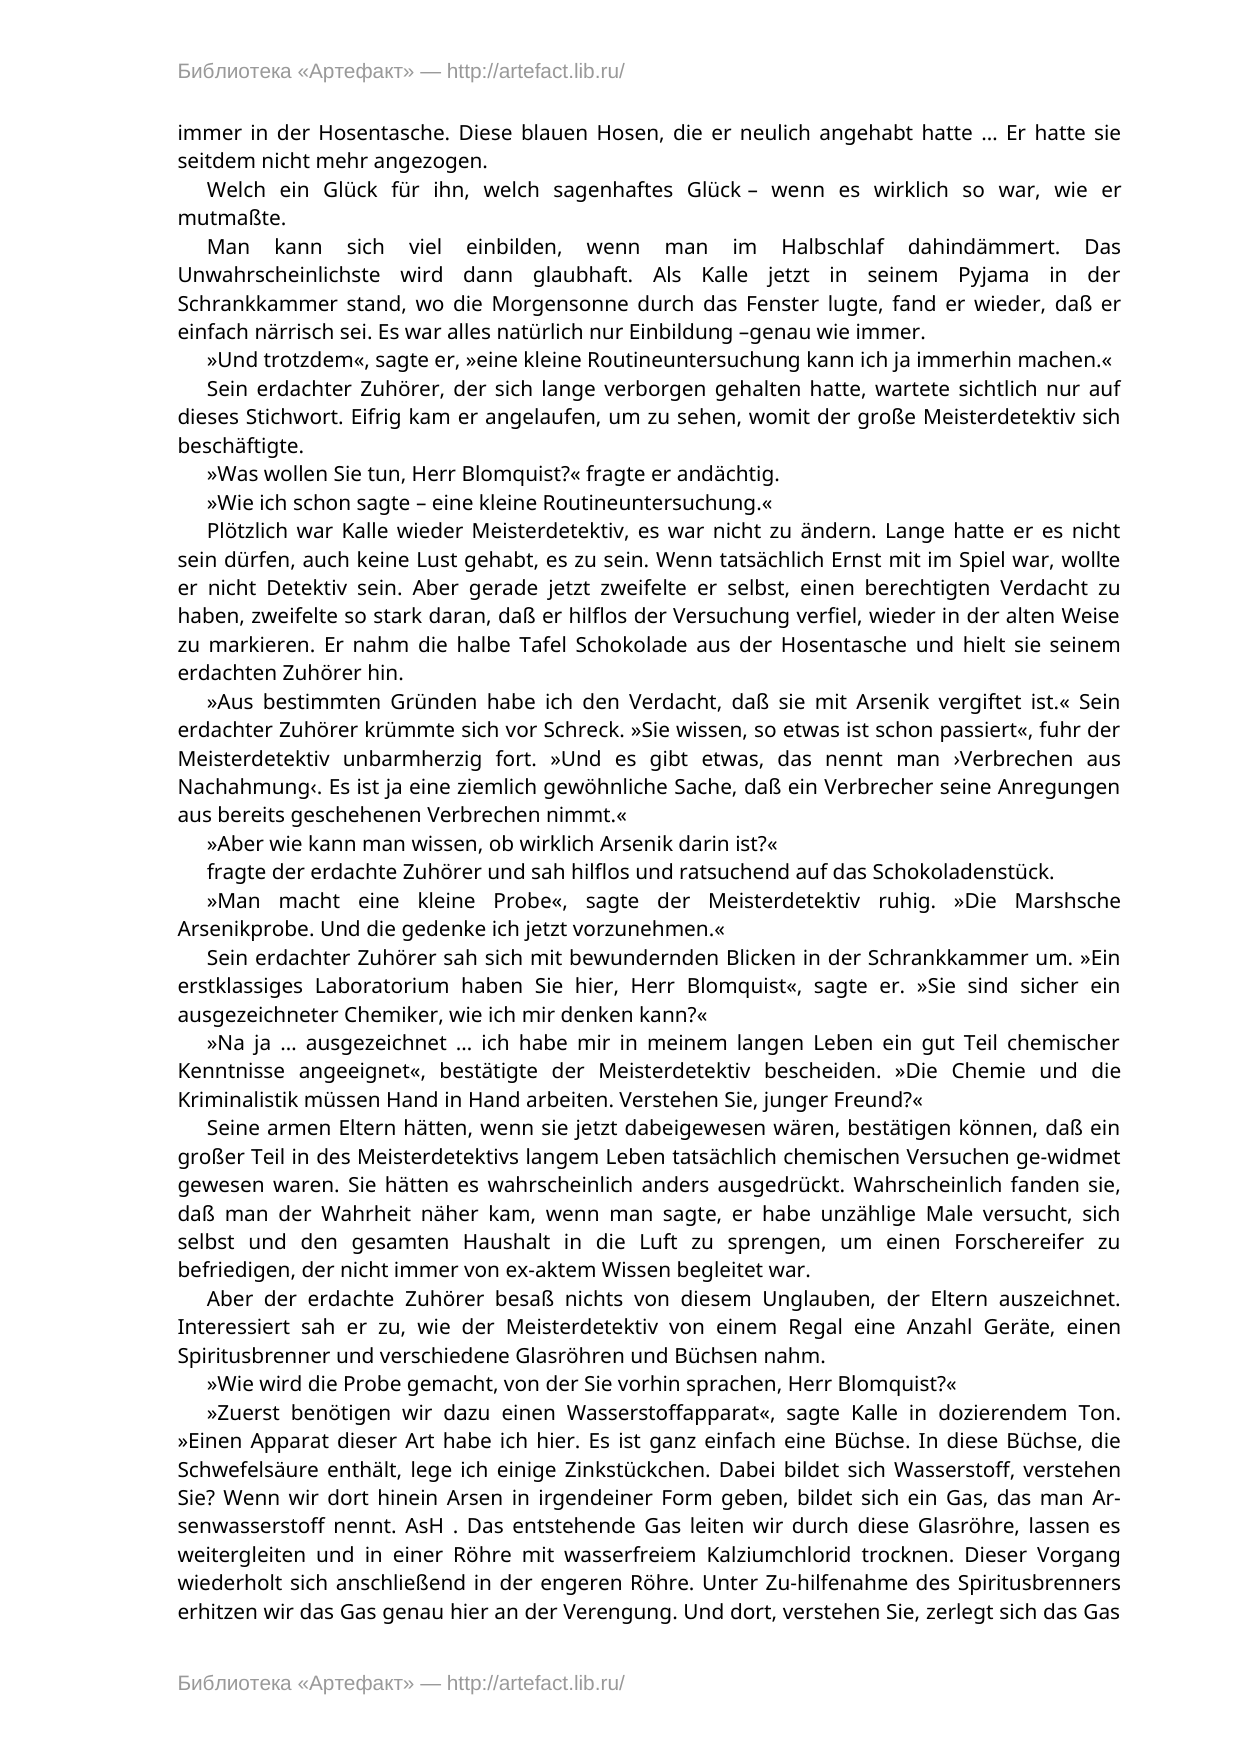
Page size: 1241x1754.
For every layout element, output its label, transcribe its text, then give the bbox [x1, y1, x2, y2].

text »Man macht eine kleine Probe«, sagte der Meisterdetektiv ruhig. »Die Marshsche Arsenikprobe. Und die gedenke ich jetzt vorzunehmen.« [177, 886, 1122, 943]
text »Na ja … ausgezeichnet … ich habe mir in meinem langen Leben ein gut Teil chemischer Kenntnisse angeeignet«, bestätigte der Meisterdetektiv bescheiden. »Die Chemie und die Kriminalistik müssen Hand in Hand arbeiten. Verstehen Sie, junger Freund?« [177, 1028, 1122, 1113]
text Sein erdachter Zuhörer sah sich mit bewundernden Blicken in der Schrankkammer um. »Ein erstklassiges Laboratorium haben Sie hier, Herr Blomquist«, sagte er. »Sie sind sicher ein ausgezeichneter Chemiker, wie ich mir denken kann?« [177, 943, 1122, 1028]
text »Aus bestimmten Gründen habe ich den Verdacht, daß sie mit Arsenik vergiftet ist.« Sein erdachter Zuhörer krümmte sich vor Schreck. »Sie wissen, so etwas ist schon passiert«, fuhr der Meisterdetektiv unbarmherzig fort. »Und es gibt etwas, das nennt man ›Verbrechen aus Nachahmung‹. Es ist ja eine ziemlich gewöhnliche Sache, daß ein Verbrecher seine Anregungen aus bereits geschehenen Verbrechen nimmt.« [177, 687, 1122, 829]
text »Was wollen Sie tun, Herr Blomquist?« fragte er andächtig. [177, 459, 1122, 488]
text Aber der erdachte Zuhörer besaß nichts von diesem Unglauben, der Eltern auszeichnet. Interessiert sah er zu, wie der Meisterdetektiv von einem Regal eine Anzahl Geräte, einen Spiritusbrenner und verschiedene Glasröhren und Büchsen nahm. [177, 1284, 1122, 1369]
text Seine armen Eltern hätten, wenn sie jetzt dabeigewesen wären, bestätigen können, daß ein großer Teil in des Meisterdetektivs langem Leben tatsächlich chemischen Versuchen ge-widmet gewesen waren. Sie hätten es wahrscheinlich anders ausgedrückt. Wahrscheinlich fanden sie, daß man der Wahrheit näher kam, wenn man sagte, er habe unzählige Male versucht, sich selbst und den gesamten Haushalt in die Luft zu sprengen, um einen Forschereifer zu befriedigen, der nicht immer von ex-aktem Wissen begleitet war. [177, 1113, 1122, 1284]
text »Wie ich schon sagte – eine kleine Routineuntersuchung.« [177, 488, 1122, 516]
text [177, 118, 1122, 175]
text Man kann sich viel einbilden, wenn man im Halbschlaf dahindämmert. Das Unwahrscheinlichste wird dann glaubhaft. Als Kalle jetzt in seinem Pyjama in der Schrankkammer stand, wo die Morgensonne durch das Fenster lugte, fand er wieder, daß er einfach närrisch sei. Es war alles natürlich nur Einbildung –genau wie immer. [177, 232, 1122, 346]
text Plötzlich war Kalle wieder Meisterdetektiv, es war nicht zu ändern. Lange hatte er es nicht sein dürfen, auch keine Lust gehabt, es zu sein. Wenn tatsächlich Ernst mit im Spiel war, wollte er nicht Detektiv sein. Aber gerade jetzt zweifelte er selbst, einen berechtigten Verdacht zu haben, zweifelte so stark daran, daß er hilflos der Versuchung verfiel, wieder in der alten Weise zu markieren. Er nahm die halbe Tafel Schokolade aus der Hosentasche und hielt sie seinem erdachten Zuhörer hin. [177, 516, 1122, 687]
text fragte der erdachte Zuhörer und sah hilflos und ratsuchend auf das Schokoladenstück. [177, 857, 1122, 886]
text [177, 1398, 1122, 1625]
text »Wie wird die Probe gemacht, von der Sie vorhin sprachen, Herr Blomquist?« [177, 1369, 1122, 1398]
text Sein erdachter Zuhörer, der sich lange verborgen gehalten hatte, wartete sichtlich nur auf dieses Stichwort. Eifrig kam er angelaufen, um zu sehen, womit der große Meisterdetektiv sich beschäftigte. [177, 374, 1122, 459]
text »Und trotzdem«, sagte er, »eine kleine Routineuntersuchung kann ich ja immerhin machen.« [177, 346, 1122, 374]
text Welch ein Glück für ihn, welch sagenhaftes Glück – wenn es wirklich so war, wie er mutmaßte. [177, 175, 1122, 232]
text »Aber wie kann man wissen, ob wirklich Arsenik darin ist?« [177, 829, 1122, 857]
